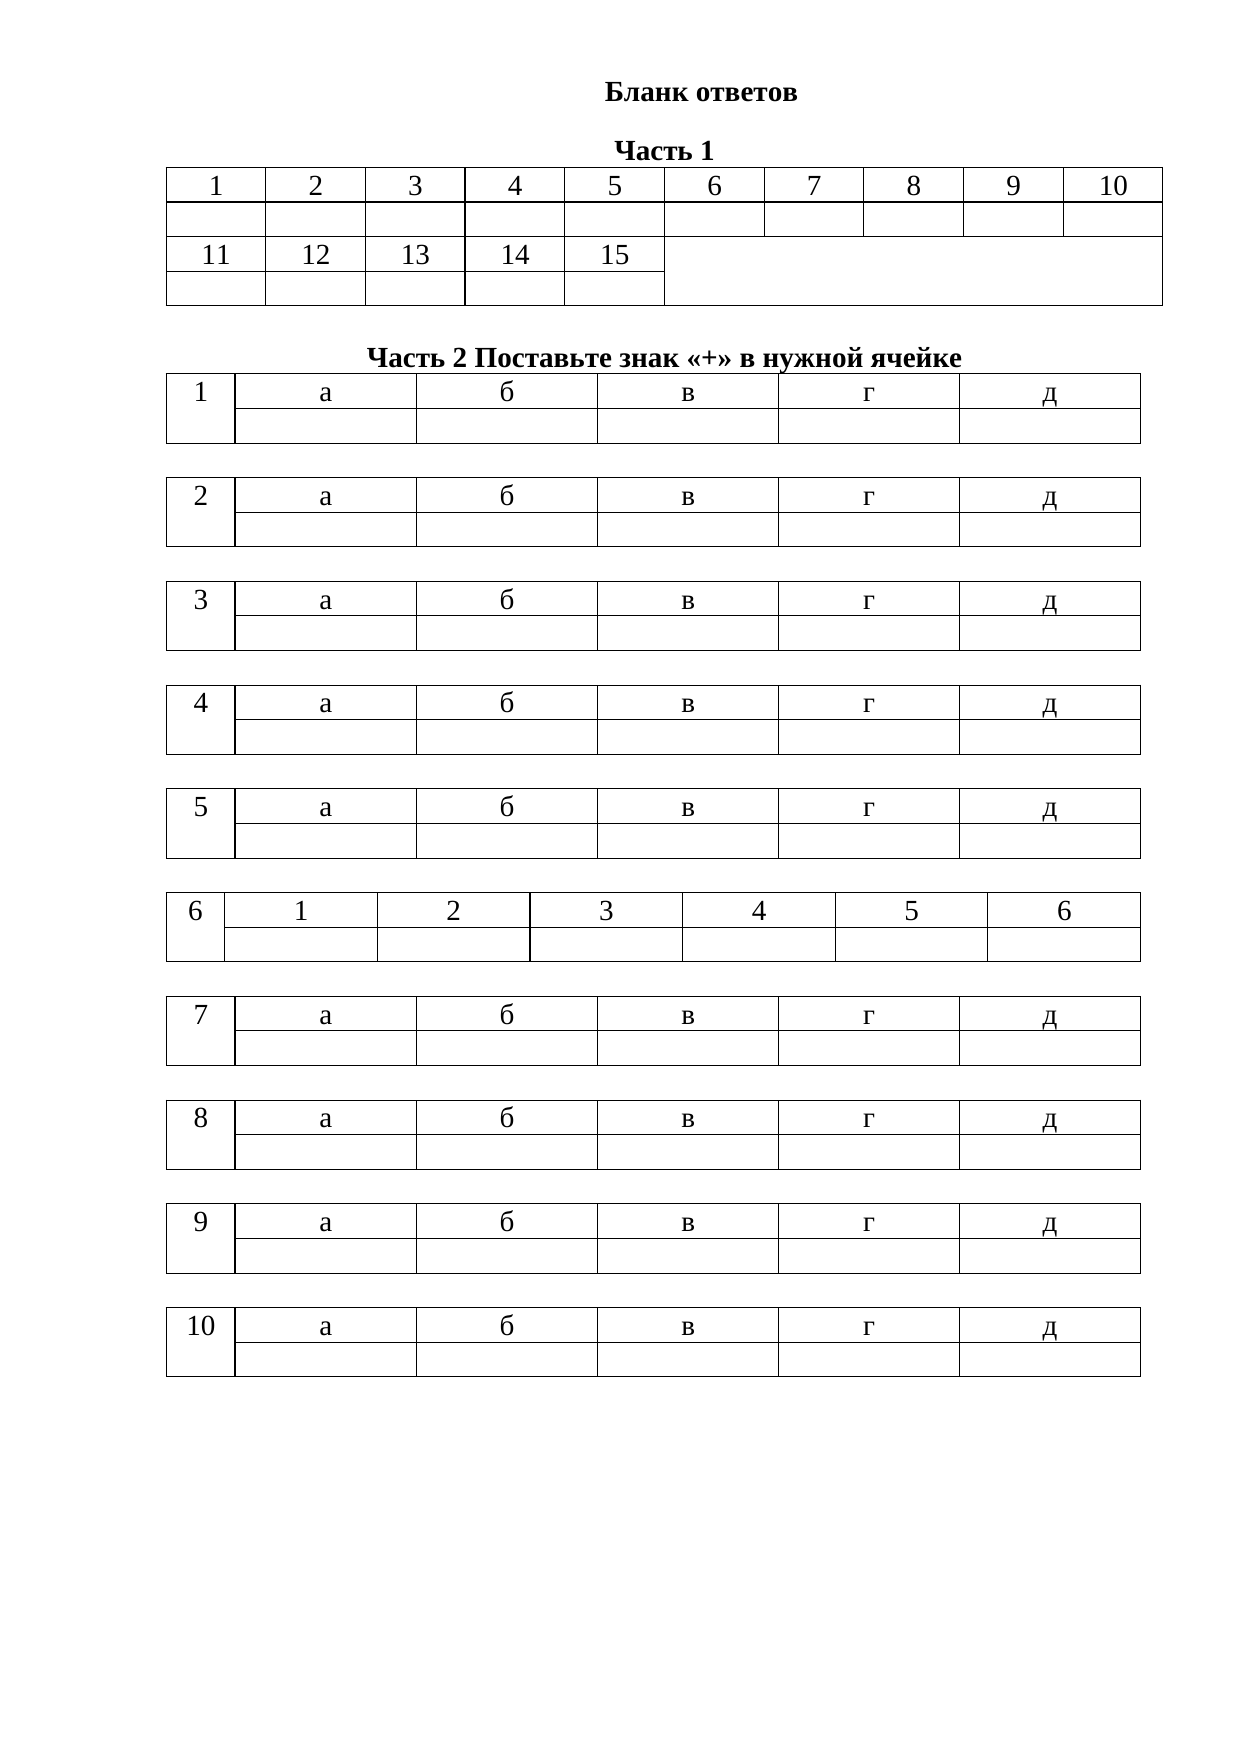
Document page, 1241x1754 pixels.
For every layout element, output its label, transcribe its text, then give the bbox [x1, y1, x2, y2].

table_cell [779, 409, 959, 442]
table_header 7 [167, 997, 234, 1065]
table_header д [960, 789, 1140, 823]
table_cell [836, 928, 987, 961]
table_header 1 [167, 374, 234, 442]
table_cell [417, 720, 597, 754]
table_cell [779, 720, 959, 754]
table_cell [665, 237, 1162, 305]
table_cell [266, 272, 365, 305]
table_cell [779, 616, 959, 650]
table_cell [960, 1239, 1140, 1272]
table_cell [565, 272, 664, 305]
table_header в [598, 1204, 778, 1238]
table_header 2 [378, 893, 529, 927]
table_header б [417, 686, 597, 719]
table_cell [236, 720, 416, 754]
table_header 9 [964, 168, 1063, 201]
table_cell [765, 203, 863, 236]
table_cell [466, 272, 564, 305]
table_cell 15 [565, 237, 664, 271]
table_header д [960, 582, 1140, 615]
table_cell [598, 409, 778, 442]
table_header в [598, 997, 778, 1030]
table_cell [417, 1239, 597, 1272]
table_header г [779, 1308, 959, 1342]
table_header 7 [765, 168, 863, 201]
table_header б [417, 789, 597, 823]
table_cell [598, 1239, 778, 1272]
table_cell [598, 513, 778, 546]
table_header б [417, 582, 597, 615]
table_header 1 [225, 893, 377, 927]
table_header б [417, 374, 597, 408]
table_cell [598, 1343, 778, 1376]
table_cell [598, 1135, 778, 1169]
table_header д [960, 374, 1140, 408]
table_header а [236, 374, 416, 408]
table_cell [378, 928, 529, 961]
table_cell [779, 1135, 959, 1169]
table_header 3 [531, 893, 682, 927]
table_header а [236, 582, 416, 615]
table_cell [417, 1135, 597, 1169]
table_header в [598, 582, 778, 615]
table_header в [598, 478, 778, 512]
table_header а [236, 478, 416, 512]
table_cell [236, 1031, 416, 1065]
table_header 8 [167, 1101, 234, 1169]
table_header а [236, 997, 416, 1030]
table_cell [598, 720, 778, 754]
table_header г [779, 582, 959, 615]
table_cell 13 [366, 237, 464, 271]
table_header 8 [864, 168, 963, 201]
table_cell [236, 1135, 416, 1169]
table_header г [779, 1101, 959, 1134]
table_header д [960, 1308, 1140, 1342]
table_cell [683, 928, 835, 961]
table_cell [225, 928, 377, 961]
table_cell 14 [466, 237, 564, 271]
table_header в [598, 1101, 778, 1134]
table_cell [960, 513, 1140, 546]
table_header 4 [167, 686, 234, 754]
table_header в [598, 789, 778, 823]
table_cell [598, 824, 778, 857]
table_cell [167, 272, 265, 305]
table_header 5 [836, 893, 987, 927]
table_cell 12 [266, 237, 365, 271]
table_header г [779, 686, 959, 719]
table_cell [779, 1031, 959, 1065]
table_header 5 [167, 789, 234, 857]
table_cell [466, 203, 564, 236]
table_header а [236, 686, 416, 719]
table_header д [960, 686, 1140, 719]
table_header д [960, 478, 1140, 512]
table_cell [864, 203, 963, 236]
table_cell [1064, 203, 1162, 236]
table_header 2 [266, 168, 365, 201]
table_cell [417, 824, 597, 857]
table_header 5 [565, 168, 664, 201]
table_cell [960, 824, 1140, 857]
table_header д [960, 997, 1140, 1030]
table_header б [417, 1204, 597, 1238]
table_header 4 [683, 893, 835, 927]
table_header 9 [167, 1204, 234, 1272]
table_cell [167, 203, 265, 236]
table_cell [266, 203, 365, 236]
table_header в [598, 374, 778, 408]
text Бланк ответов [177, 74, 1152, 107]
table_header 1 [167, 168, 265, 201]
table_cell [960, 1031, 1140, 1065]
table_cell [236, 1343, 416, 1376]
table_cell 11 [167, 237, 265, 271]
table_header 3 [167, 582, 234, 650]
table_header 10 [167, 1308, 234, 1376]
table_cell [236, 409, 416, 442]
table_cell [665, 203, 764, 236]
table_cell [417, 409, 597, 442]
table_header г [779, 789, 959, 823]
table_header а [236, 1204, 416, 1238]
table_header г [779, 478, 959, 512]
table_cell [960, 1135, 1140, 1169]
table_header в [598, 1308, 778, 1342]
table_header 6 [665, 168, 764, 201]
table_header 4 [466, 168, 564, 201]
table_header г [779, 374, 959, 408]
table_header 2 [167, 478, 234, 546]
text Часть 2 Поставьте знак «+» в нужной ячейке [177, 340, 1152, 373]
table_cell [417, 1031, 597, 1065]
table_cell [236, 1239, 416, 1272]
table_cell [779, 824, 959, 857]
table_header а [236, 1308, 416, 1342]
table_cell [366, 203, 464, 236]
table_cell [565, 203, 664, 236]
table_header г [779, 1204, 959, 1238]
table_header а [236, 789, 416, 823]
table_cell [598, 616, 778, 650]
table_header д [960, 1204, 1140, 1238]
table_header 10 [1064, 168, 1162, 201]
table_cell [531, 928, 682, 961]
table_cell [964, 203, 1063, 236]
table_cell [417, 513, 597, 546]
table_cell [960, 409, 1140, 442]
table_header б [417, 1308, 597, 1342]
table_cell [598, 1031, 778, 1065]
text Часть 1 [177, 133, 1152, 167]
table_header д [960, 1101, 1140, 1134]
table_cell [960, 720, 1140, 754]
table_header а [236, 1101, 416, 1134]
table_header 6 [988, 893, 1140, 927]
table_cell [779, 1343, 959, 1376]
table_cell [366, 272, 464, 305]
table_cell [417, 1343, 597, 1376]
table_header б [417, 997, 597, 1030]
table_cell [988, 928, 1140, 961]
table_cell [236, 824, 416, 857]
table_cell [960, 616, 1140, 650]
table_cell [960, 1343, 1140, 1376]
table_cell [236, 513, 416, 546]
table_header в [598, 686, 778, 719]
table_header 6 [167, 893, 224, 961]
table_cell [417, 616, 597, 650]
table_header б [417, 1101, 597, 1134]
table_cell [779, 1239, 959, 1272]
table_cell [236, 616, 416, 650]
table_header б [417, 478, 597, 512]
table_header 3 [366, 168, 464, 201]
table_cell [779, 513, 959, 546]
table_header г [779, 997, 959, 1030]
